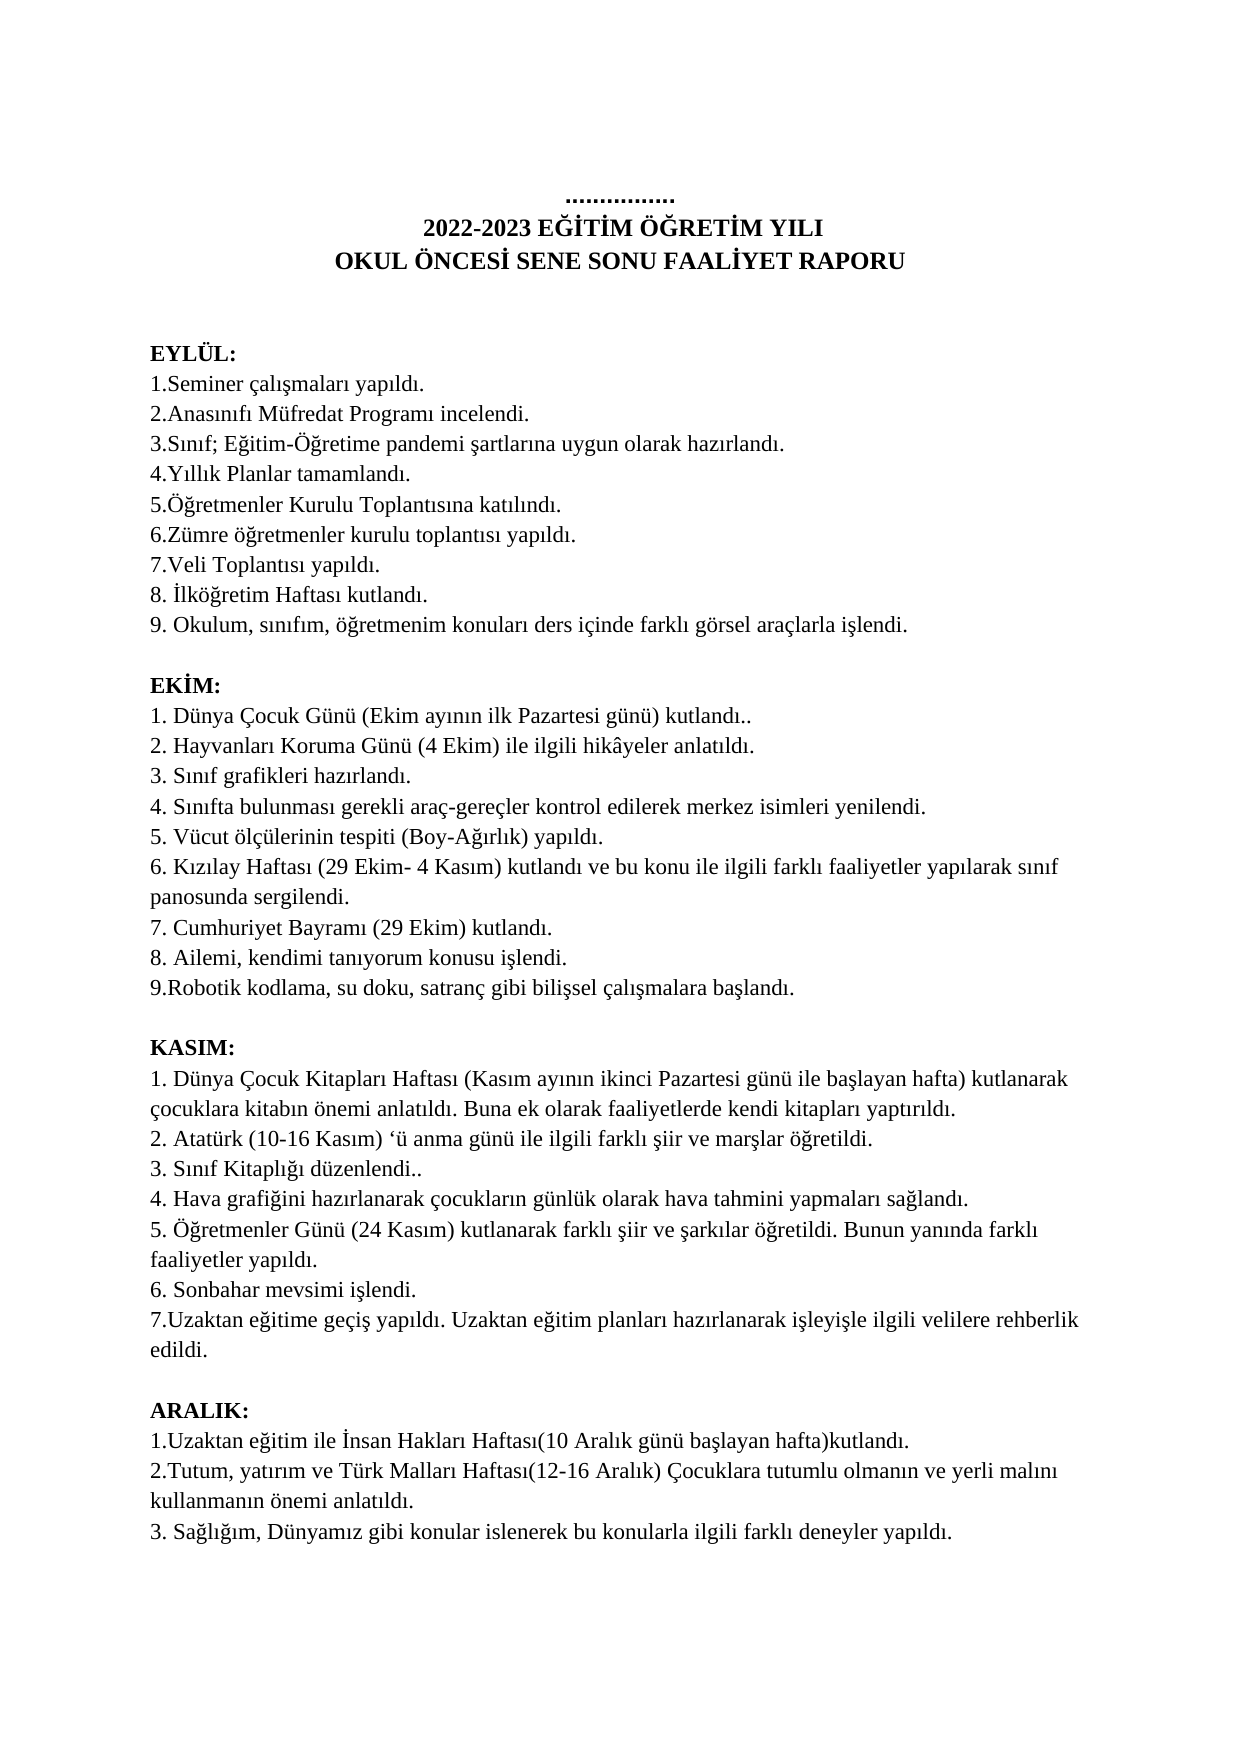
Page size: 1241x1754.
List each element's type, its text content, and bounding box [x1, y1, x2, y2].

text 5.Öğretmenler Kurulu Toplantısına katılındı. [150, 491, 1090, 517]
text 2.Tutum, yatırım ve Türk Malları Haftası(12-16 Aralık) Çocuklara tutumlu olmanın ve yerli malını kullanmanın önemi anlatıldı. [150, 1457, 1090, 1514]
text 1.Uzaktan eğitim ile İnsan Hakları Haftası(10 Aralık günü başlayan hafta)kutlandı. [150, 1427, 1090, 1453]
text EYLÜL: [150, 340, 1090, 366]
text 1. Dünya Çocuk Kitapları Haftası (Kasım ayının ikinci Pazartesi günü ile başlayan hafta) kutlanarak çocuklara kitabın önemi anlatıldı. Buna ek olarak faaliyetlerde kendi kitapları yaptırıldı. [150, 1065, 1090, 1121]
text 6. Kızılay Haftası (29 Ekim- 4 Kasım) kutlandı ve bu konu ile ilgili farklı faaliyetler yapılarak sınıf panosunda sergilendi. [150, 853, 1090, 910]
text 3.Sınıf; Eğitim-Öğretime pandemi şartlarına uygun olarak hazırlandı. [150, 430, 1090, 457]
text 1.Seminer çalışmaları yapıldı. [150, 370, 1090, 396]
text 4. Hava grafiğini hazırlanarak çocukların günlük olarak hava tahmini yapmaları sağlandı. [150, 1186, 1090, 1212]
text 3. Sağlığım, Dünyamız gibi konular islenerek bu konularla ilgili farklı deneyler yapıldı. [150, 1518, 1090, 1544]
text OKUL ÖNCESİ SENE SONU FAALİYET RAPORU [150, 246, 1090, 275]
text 2.Anasınıfı Müfredat Programı incelendi. [150, 400, 1090, 426]
text 9.Robotik kodlama, su doku, satranç gibi bilişsel çalışmalara başlandı. [150, 974, 1090, 1000]
text 7. Cumhuriyet Bayramı (29 Ekim) kutlandı. [150, 914, 1090, 940]
text 9. Okulum, sınıfım, öğretmenim konuları ders içinde farklı görsel araçlarla işlendi. [150, 612, 1090, 638]
text 1. Dünya Çocuk Günü (Ekim ayının ilk Pazartesi günü) kutlandı.. [150, 702, 1090, 728]
text 6.Zümre öğretmenler kurulu toplantısı yapıldı. [150, 521, 1090, 547]
text 8. Ailemi, kendimi tanıyorum konusu işlendi. [150, 944, 1090, 970]
text 7.Veli Toplantısı yapıldı. [150, 551, 1090, 577]
text 3. Sınıf grafikleri hazırlandı. [150, 763, 1090, 789]
text 4. Sınıfta bulunması gerekli araç-gereçler kontrol edilerek merkez isimleri yenilendi. [150, 793, 1090, 819]
text 7.Uzaktan eğitime geçiş yapıldı. Uzaktan eğitim planları hazırlanarak işleyişle ilgili velilere rehberlik edildi. [150, 1306, 1090, 1363]
text KASIM: [150, 1034, 1090, 1061]
text 2022-2023 EĞİTİM ÖĞRETİM YILI [150, 213, 1090, 242]
text ARALIK: [150, 1397, 1090, 1423]
text ................ [150, 180, 1090, 209]
text 2. Hayvanları Koruma Günü (4 Ekim) ile ilgili hikâyeler anlatıldı. [150, 732, 1090, 759]
text 4.Yıllık Planlar tamamlandı. [150, 461, 1090, 487]
text EKİM: [150, 672, 1090, 698]
text 2. Atatürk (10-16 Kasım) ‘ü anma günü ile ilgili farklı şiir ve marşlar öğretildi. [150, 1125, 1090, 1151]
text 8. İlköğretim Haftası kutlandı. [150, 581, 1090, 608]
text 3. Sınıf Kitaplığı düzenlendi.. [150, 1155, 1090, 1182]
text 6. Sonbahar mevsimi işlendi. [150, 1276, 1090, 1302]
text 5. Vücut ölçülerinin tespiti (Boy-Ağırlık) yapıldı. [150, 823, 1090, 849]
text 5. Öğretmenler Günü (24 Kasım) kutlanarak farklı şiir ve şarkılar öğretildi. Bunun yanında farklı faaliyetler yapıldı. [150, 1216, 1090, 1272]
